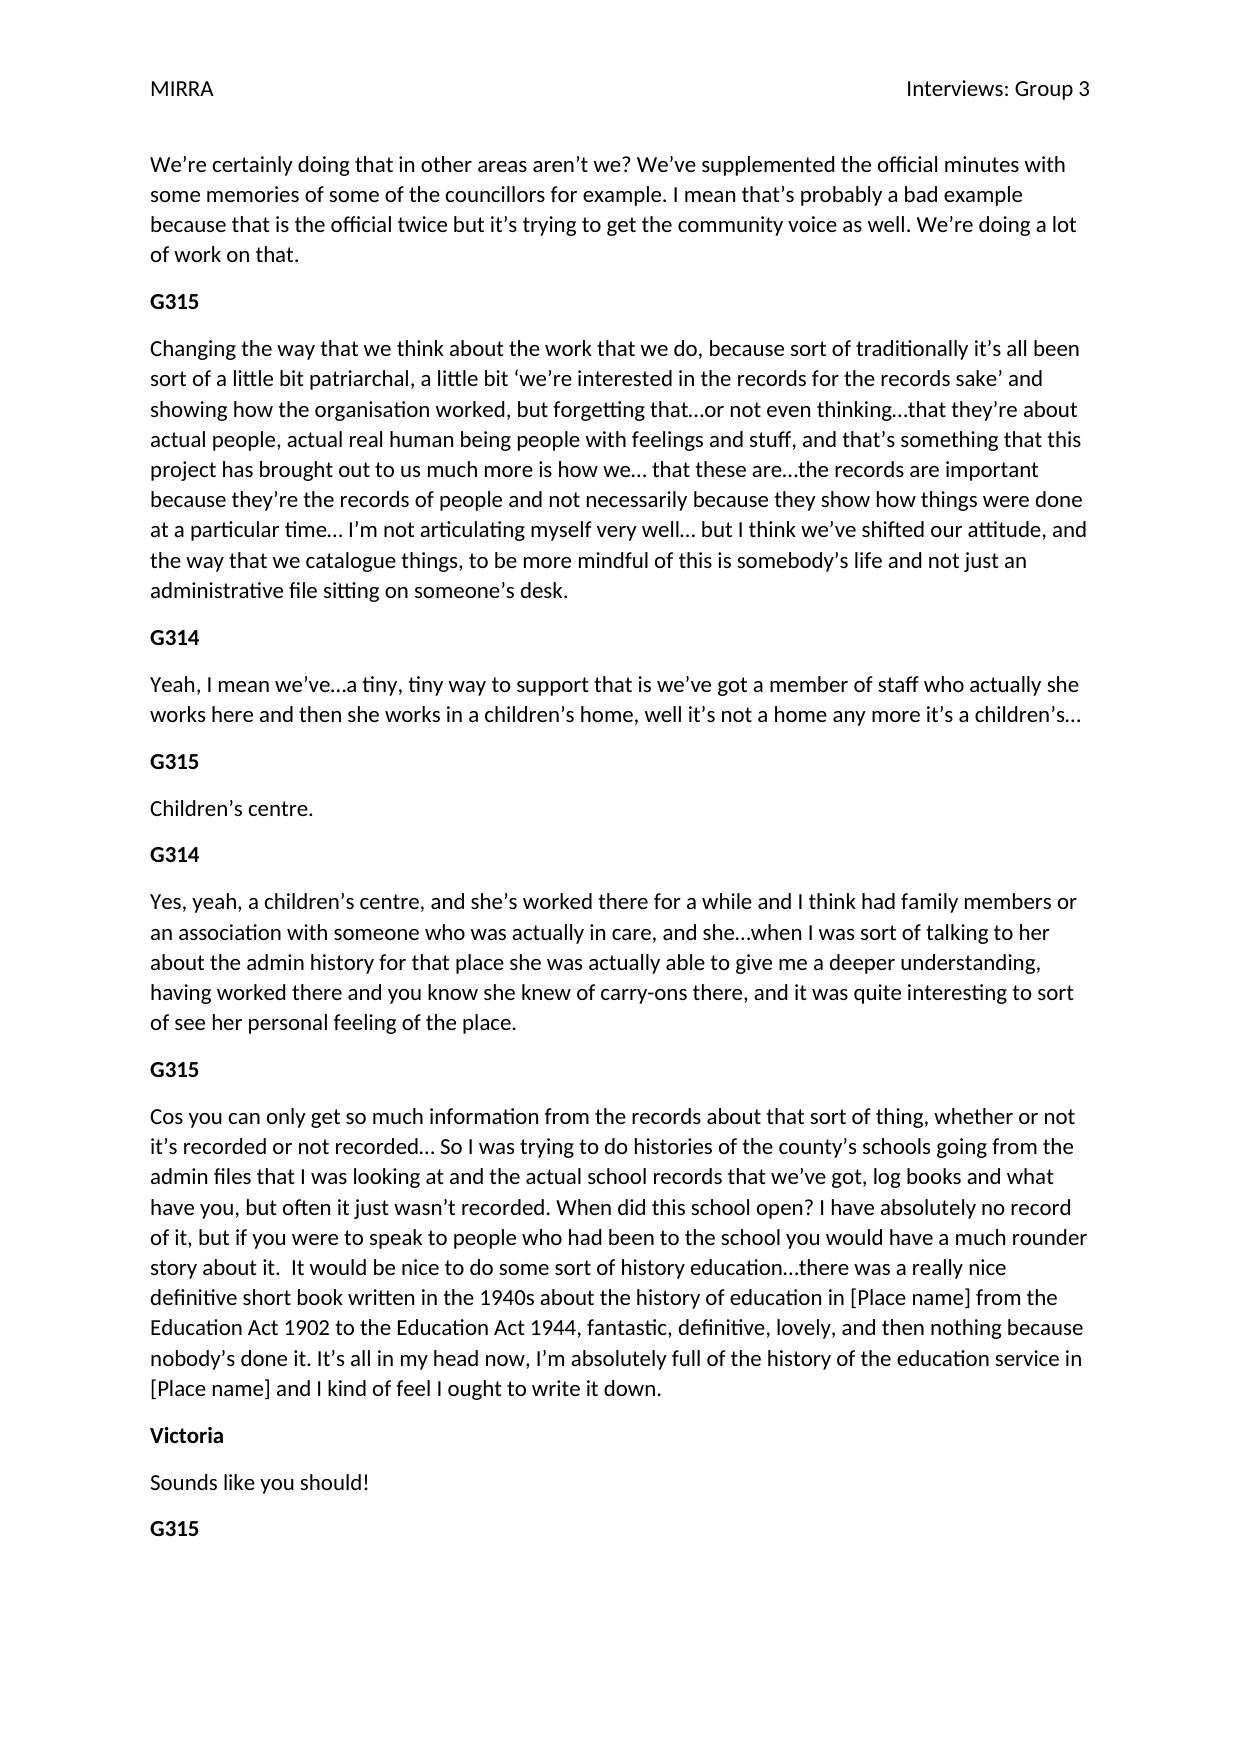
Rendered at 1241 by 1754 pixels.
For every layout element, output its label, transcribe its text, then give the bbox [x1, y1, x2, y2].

text Cos you can only get so much information from the records about that sort of thing, whether or not it’s recorded or not recorded… So I was trying to do histories of the county’s schools going from the admin files that I was looking at and the actual school records that we’ve got, log books and what have you, but often it just wasn’t recorded. When did this school open? I have absolutely no record of it, but if you were to speak to people who had been to the school you would have a much rounder story about it. It would be nice to do some sort of history education…there was a really nice definitive short book written in the 1940s about the history of education in [Place name] from the Education Act 1902 to the Education Act 1944, fantastic, definitive, lovely, and then nothing because nobody’s done it. It’s all in my head now, I’m absolutely full of the history of the education service in [Place name] and I kind of feel I ought to write it down. [150, 1102, 1090, 1402]
text Yeah, I mean we’ve…a tiny, tiny way to support that is we’ve got a member of staff who actually she works here and then she works in a children’s home, well it’s not a home any more it’s a children’s… [150, 670, 1090, 728]
text Victoria [150, 1421, 1090, 1449]
text G314 [150, 623, 1090, 651]
text We’re certainly doing that in other areas aren’t we? We’ve supplemented the official minutes with some memories of some of the councillors for example. I mean that’s probably a bad example because that is the official twice but it’s trying to get the community voice as well. We’re doing a lot of work on that. [150, 150, 1090, 269]
text Changing the way that we think about the work that we do, because sort of traditionally it’s all been sort of a little bit patriarchal, a little bit ‘we’re interested in the records for the records sake’ and showing how the organisation worked, but forgetting that…or not even thinking…that they’re about actual people, actual real human being people with feelings and stuff, and that’s something that this project has brought out to us much more is how we… that these are…the records are important because they’re the records of people and not necessarily because they show how things were done at a particular time… I’m not articulating myself very well… but I think we’ve shifted our attitude, and the way that we catalogue things, to be more mindful of this is somebody’s life and not just an administrative file sitting on someone’s desk. [150, 334, 1090, 604]
text Children’s centre. [150, 794, 1090, 822]
text G315 [150, 747, 1090, 775]
text G315 [150, 1514, 1090, 1543]
text G315 [150, 1055, 1090, 1083]
text G314 [150, 841, 1090, 869]
text Yes, yeah, a children’s centre, and she’s worked there for a while and I think had family members or an association with someone who was actually in care, and she…when I was sort of talking to her about the admin history for that place she was actually able to give me a deeper understanding, having worked there and you know she knew of carry-ons there, and it was quite interesting to sort of see her personal feeling of the place. [150, 887, 1090, 1036]
text G315 [150, 287, 1090, 316]
text Sounds like you should! [150, 1468, 1090, 1496]
